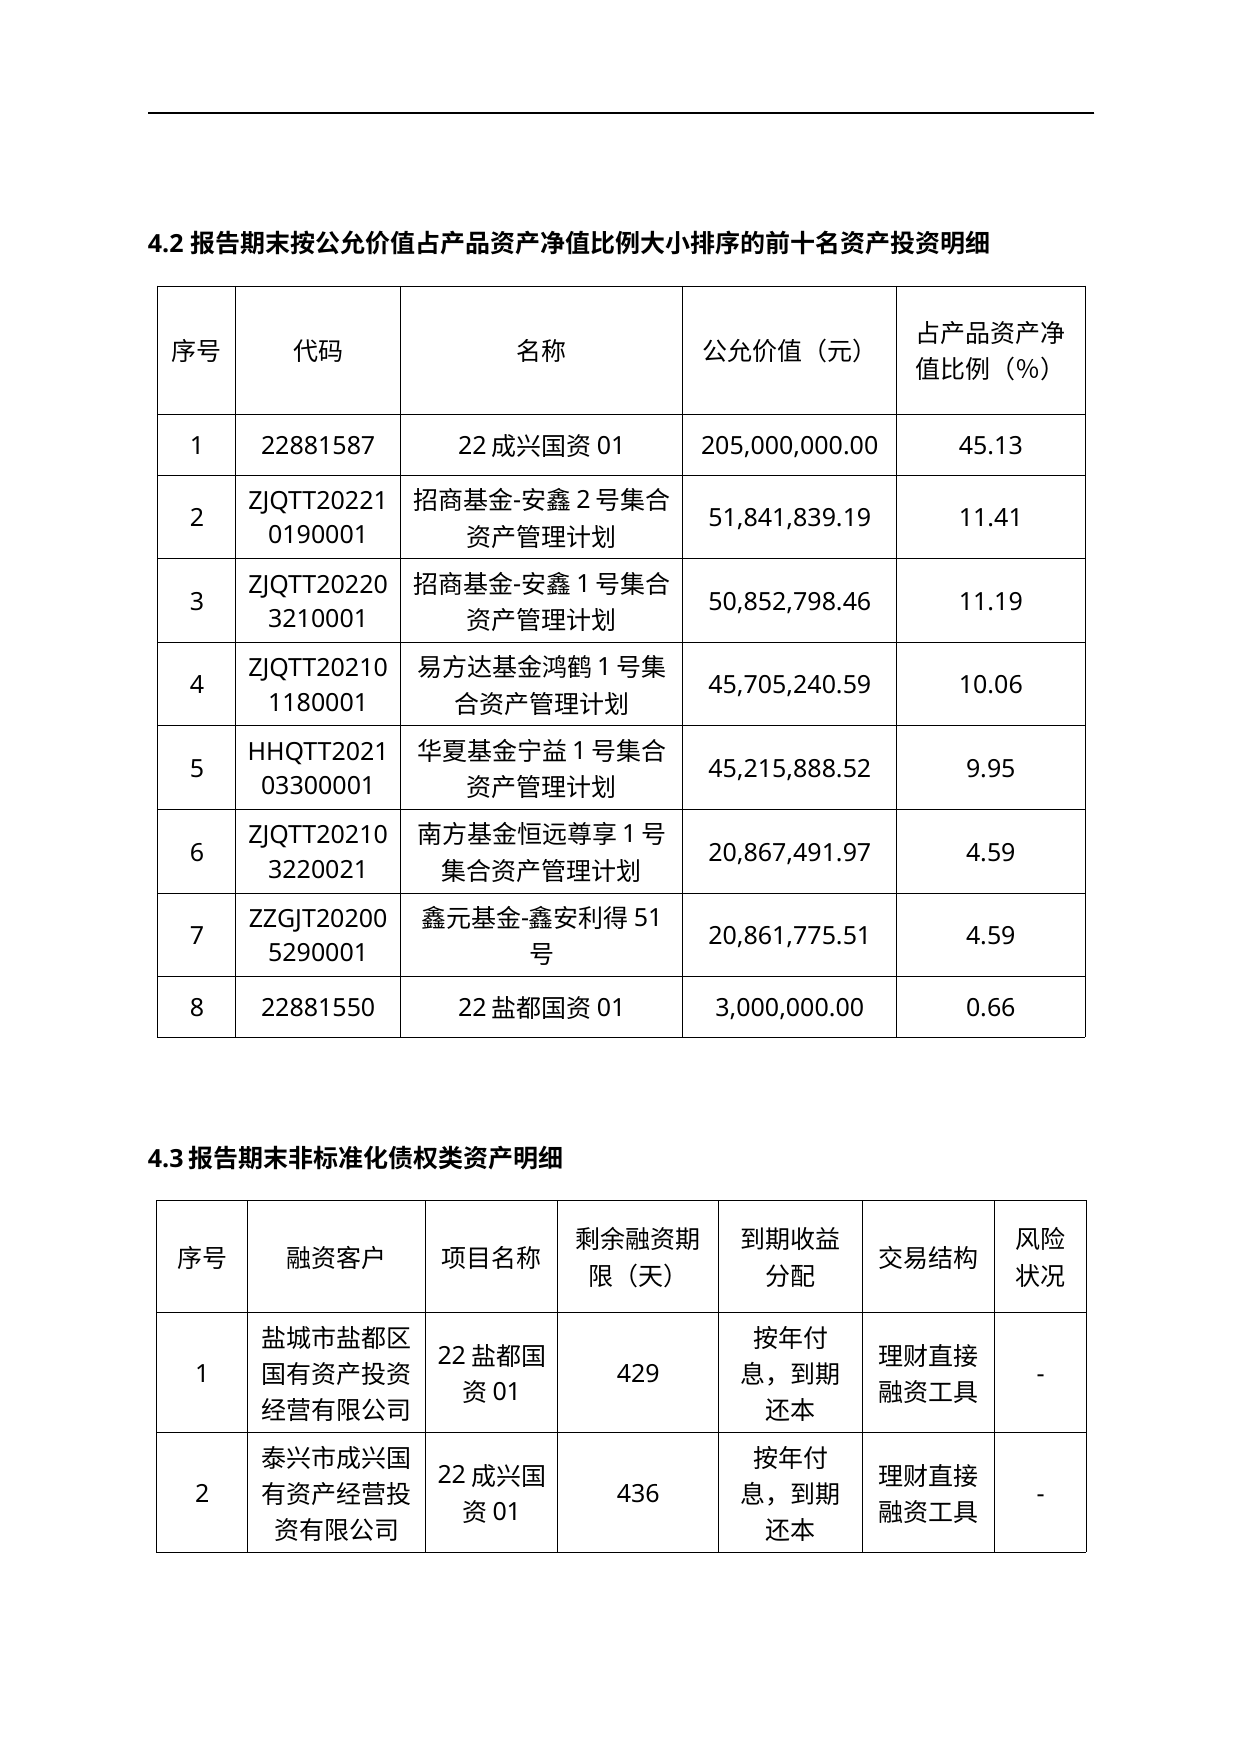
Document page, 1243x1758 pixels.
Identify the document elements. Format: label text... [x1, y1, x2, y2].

table_cell 9.95 [897, 726, 1085, 809]
table_cell 45,215,888.52 [683, 726, 896, 809]
table_cell 招商基金-安鑫1号集合资产管理计划 [401, 559, 682, 642]
table_header 融资客户 [248, 1201, 425, 1312]
table_cell 8 [158, 977, 235, 1037]
table_cell 按年付息，到期还本 [719, 1433, 862, 1552]
table_cell 10.06 [897, 643, 1085, 725]
table_cell 50,852,798.46 [683, 559, 896, 642]
table_cell 0.66 [897, 977, 1085, 1037]
table_cell 45.13 [897, 415, 1085, 475]
table_cell 6 [158, 810, 235, 892]
table_cell 2 [157, 1433, 247, 1552]
table_header 占产品资产净值比例（％） [897, 287, 1085, 414]
table_header 到期收益分配 [719, 1201, 862, 1312]
table_cell 4 [158, 643, 235, 725]
table_cell 22881550 [236, 977, 400, 1037]
table_cell 22881587 [236, 415, 400, 475]
table_cell 1 [158, 415, 235, 475]
table_cell 南方基金恒远尊享1号集合资产管理计划 [401, 810, 682, 892]
table_header 序号 [157, 1201, 247, 1312]
table_cell ZJQTT202210190001 [236, 476, 400, 558]
table_cell 1 [157, 1313, 247, 1432]
table_cell 3,000,000.00 [683, 977, 896, 1037]
table_header 代码 [236, 287, 400, 414]
table_cell 20,867,491.97 [683, 810, 896, 892]
table_header 项目名称 [426, 1201, 557, 1312]
table_cell 51,841,839.19 [683, 476, 896, 558]
table_cell ZJQTT202101180001 [236, 643, 400, 725]
table_cell 理财直接融资工具 [863, 1433, 994, 1552]
table_cell 易方达基金鸿鹤1号集合资产管理计划 [401, 643, 682, 725]
text 4.2 报告期末按公允价值占产品资产净值比例大小排序的前十名资产投资明细 [148, 224, 1094, 260]
table_cell 22成兴国资01 [426, 1433, 557, 1552]
table_header 剩余融资期限（天） [558, 1201, 718, 1312]
table_cell 2 [158, 476, 235, 558]
table_cell 4.59 [897, 894, 1085, 976]
table_cell 22盐都国资01 [401, 977, 682, 1037]
table_cell ZJQTT202103220021 [236, 810, 400, 892]
table_cell ZJQTT202203210001 [236, 559, 400, 642]
table_header 风险状况 [995, 1201, 1086, 1312]
table_cell 205,000,000.00 [683, 415, 896, 475]
table_cell 429 [558, 1313, 718, 1432]
table_cell 4.59 [897, 810, 1085, 892]
table_cell 11.19 [897, 559, 1085, 642]
table_cell 45,705,240.59 [683, 643, 896, 725]
table_cell 盐城市盐都区国有资产投资经营有限公司 [248, 1313, 425, 1432]
table_cell 436 [558, 1433, 718, 1552]
table_cell 11.41 [897, 476, 1085, 558]
table_header 交易结构 [863, 1201, 994, 1312]
table_cell 泰兴市成兴国有资产经营投资有限公司 [248, 1433, 425, 1552]
table_cell 鑫元基金-鑫安利得51号 [401, 894, 682, 976]
table_cell 20,861,775.51 [683, 894, 896, 976]
table_header 序号 [158, 287, 235, 414]
table_cell - [995, 1313, 1086, 1432]
table_cell 22盐都国资01 [426, 1313, 557, 1432]
table_cell 招商基金-安鑫2号集合资产管理计划 [401, 476, 682, 558]
table_cell 按年付息，到期还本 [719, 1313, 862, 1432]
table_header 名称 [401, 287, 682, 414]
table_cell 3 [158, 559, 235, 642]
table_cell 华夏基金宁益1号集合资产管理计划 [401, 726, 682, 809]
table_header 公允价值（元） [683, 287, 896, 414]
table_cell HHQTT202103300001 [236, 726, 400, 809]
text 4.3报告期末非标准化债权类资产明细 [148, 1138, 1094, 1174]
table_cell ZZGJT202005290001 [236, 894, 400, 976]
table_cell 22成兴国资01 [401, 415, 682, 475]
table_cell 理财直接融资工具 [863, 1313, 994, 1432]
table_cell 7 [158, 894, 235, 976]
table_cell 5 [158, 726, 235, 809]
table_cell - [995, 1433, 1086, 1552]
